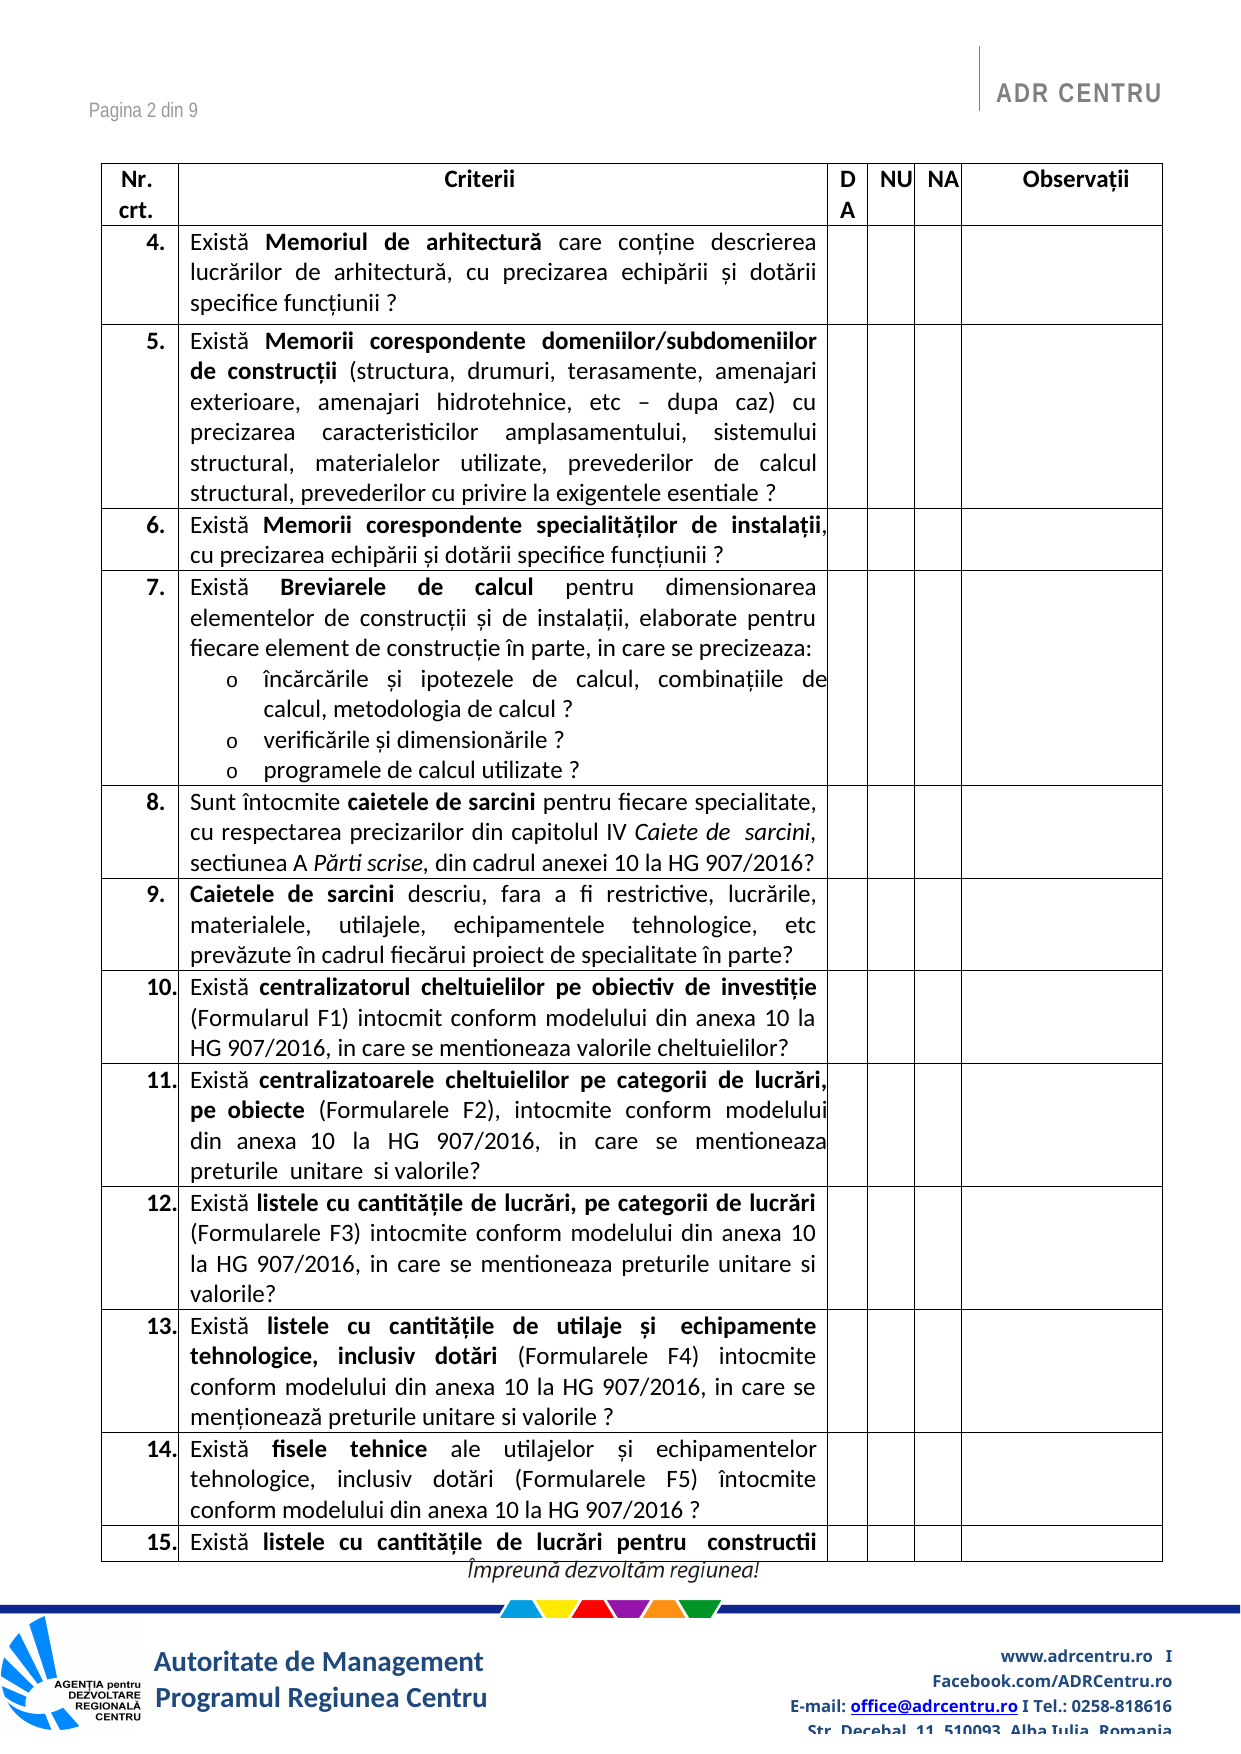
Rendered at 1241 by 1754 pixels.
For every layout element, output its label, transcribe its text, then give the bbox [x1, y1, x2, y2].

table_cell [868, 226, 914, 324]
table_cell [915, 226, 961, 324]
table_cell [828, 226, 867, 324]
table_cell [962, 1310, 1162, 1432]
table_cell Există listele cu cantităţile de lucrări, pe categorii de lucrări (Formularele F3) intocmite conform modelului din anexa 10 la HG 907/2016, in care se mentioneaza preturile unitare si valorile? [179, 1187, 827, 1309]
table_cell [915, 325, 961, 508]
table_cell [868, 571, 914, 785]
table_cell [102, 1187, 178, 1309]
table_cell Caietele de sarcini descriu, fara a fi restrictive, lucrările, materialele, utilajele, echipamentele tehnologice, etc prevăzute în cadrul fiecărui proiect de specialitate în parte? [179, 879, 827, 970]
table_cell [868, 879, 914, 970]
table_cell [915, 1526, 961, 1561]
table_header DA [828, 164, 867, 224]
table_header NA [915, 164, 961, 224]
table_cell [962, 226, 1162, 324]
table_cell [962, 971, 1162, 1063]
table_header Criterii [179, 164, 827, 224]
table_cell [962, 1526, 1162, 1561]
table_cell [102, 325, 178, 508]
table_cell [102, 1310, 178, 1432]
table_header NU [868, 164, 914, 224]
table_cell [868, 1187, 914, 1309]
table_cell [868, 1310, 914, 1432]
table_cell Există Breviarele de calcul pentru dimensionarea elementelor de construcţii şi de instalaţii, elaborate pentru fiecare element de construcţie în parte, in care se precizeaza: încărcările şi ipotezele de calcul, combinaţiile de calcul, metodologia de calcul ? verificările şi dimensionările ? programele de calcul utilizate ? [179, 571, 827, 785]
table_cell [962, 509, 1162, 570]
table_cell [915, 1064, 961, 1186]
table_cell [962, 786, 1162, 877]
table_cell [828, 786, 867, 877]
table_header Observații [962, 164, 1162, 224]
table_cell Există centralizatoarele cheltuielilor pe categorii de lucrări, pe obiecte (Formularele F2), intocmite conform modelului din anexa 10 la HG 907/2016, in care se mentioneaza preturile unitare si valorile? [179, 1064, 827, 1186]
table_cell [102, 509, 178, 570]
table_cell Există Memoriul de arhitectură care conţine descrierea lucrărilor de arhitectură, cu precizarea echipării şi dotării specifice funcţiunii ? [179, 226, 827, 324]
table_cell [868, 325, 914, 508]
table_cell [915, 1433, 961, 1525]
table_cell [102, 971, 178, 1063]
table_cell [962, 1433, 1162, 1525]
table_cell Există Memorii corespondente specialităţilor de instalaţii, cu precizarea echipării şi dotării specifice funcţiunii ? [179, 509, 827, 570]
table_cell [102, 879, 178, 970]
table_cell [102, 1064, 178, 1186]
table_cell [828, 509, 867, 570]
table_cell [102, 1433, 178, 1525]
table_cell [828, 571, 867, 785]
table_cell [915, 786, 961, 877]
table_cell Există listele cu cantităţile de utilaje şi echipamente tehnologice, inclusiv dotări (Formularele F4) intocmite conform modelului din anexa 10 la HG 907/2016, in care se menționează preturile unitare si valorile ? [179, 1310, 827, 1432]
table_cell [868, 971, 914, 1063]
table_cell [828, 1064, 867, 1186]
table_cell [102, 786, 178, 877]
table_header Nr. crt. [102, 164, 178, 224]
table_cell [962, 325, 1162, 508]
table_cell [868, 509, 914, 570]
table_cell [915, 509, 961, 570]
table_cell [915, 1187, 961, 1309]
table_cell [868, 1433, 914, 1525]
table_cell [915, 879, 961, 970]
table_cell [962, 879, 1162, 970]
table_cell [102, 571, 178, 785]
table_cell [828, 1187, 867, 1309]
picture [533, 1600, 1241, 1618]
table_cell Există fisele tehnice ale utilajelor şi echipamentelor tehnologice, inclusiv dotări (Formularele F5) întocmite conform modelului din anexa 10 la HG 907/2016 ? [179, 1433, 827, 1525]
table_cell [915, 571, 961, 785]
table_cell [828, 1310, 867, 1432]
table_cell [828, 971, 867, 1063]
table_cell [915, 1310, 961, 1432]
table_cell [828, 1526, 867, 1561]
table_cell [102, 1526, 178, 1561]
table_cell [868, 1064, 914, 1186]
table_cell Există Memorii corespondente domeniilor/subdomeniilor de construcţii (structura, drumuri, terasamente, amenajari exterioare, amenajari hidrotehnice, etc – dupa caz) cu precizarea caracteristicilor amplasamentului, sistemului structural, materialelor utilizate, prevederilor de calcul structural, prevederilor cu privire la exigentele esentiale ? [179, 325, 827, 508]
table_cell [868, 1526, 914, 1561]
table_cell [962, 1064, 1162, 1186]
picture [0, 1600, 509, 1730]
table_cell Există centralizatorul cheltuielilor pe obiectiv de investiţie (Formularul F1) intocmit conform modelului din anexa 10 la HG 907/2016, in care se mentioneaza valorile cheltuielilor? [179, 971, 827, 1063]
table_cell [828, 325, 867, 508]
table_cell [828, 1433, 867, 1525]
table_cell [828, 879, 867, 970]
table_cell [962, 1187, 1162, 1309]
table_cell [915, 971, 961, 1063]
table_cell [102, 226, 178, 324]
table_cell Sunt întocmite caietele de sarcini pentru fiecare specialitate, cu respectarea precizarilor din capitolul IV Caiete de sarcini, sectiunea A Părti scrise, din cadrul anexei 10 la HG 907/2016? [179, 786, 827, 877]
picture [454, 1562, 773, 1583]
table_cell [868, 786, 914, 877]
table_cell [962, 571, 1162, 785]
